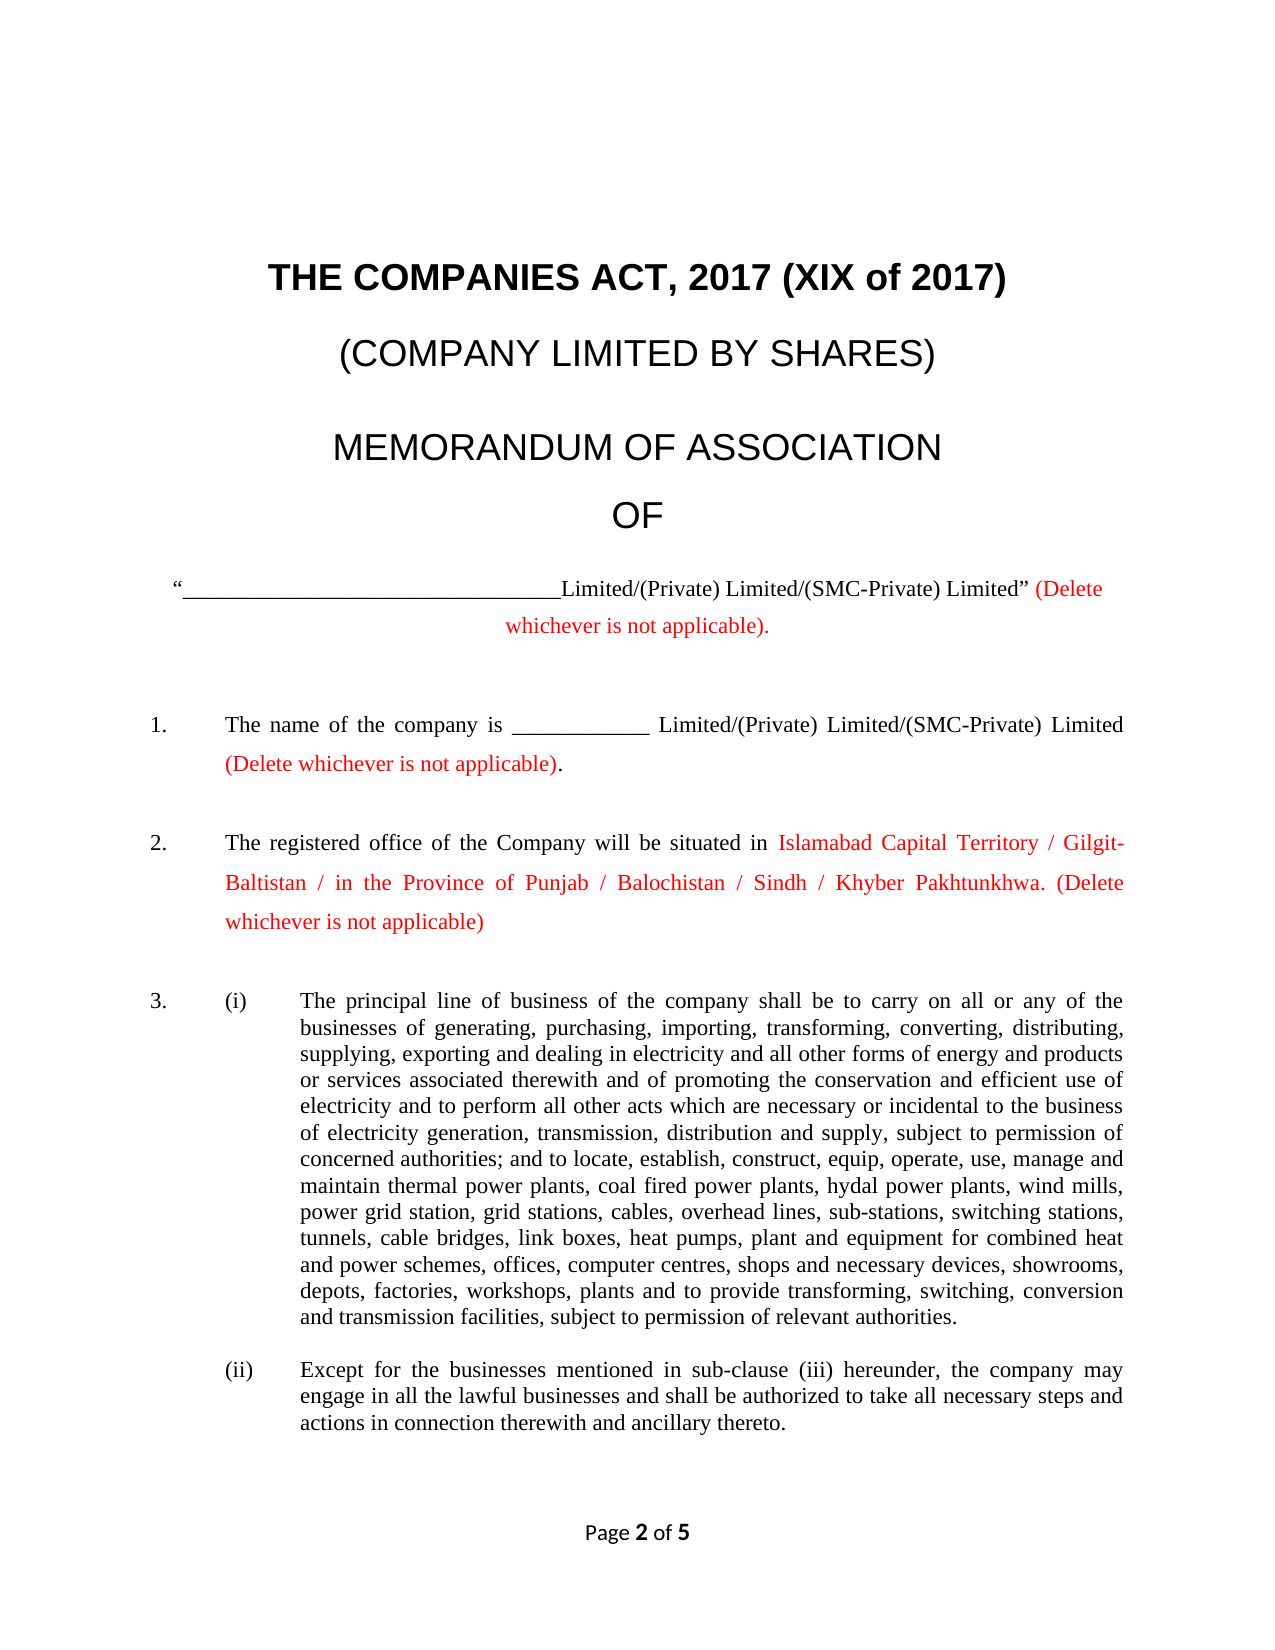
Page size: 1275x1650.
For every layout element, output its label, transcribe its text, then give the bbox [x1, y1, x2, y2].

text “_________________________________Limited/(Private) Limited/(SMC-Private) Limited” (Delete whichever is not applicable). [150, 566, 1125, 641]
text 2. The registered office of the Company will be situated in Islamabad Capital Territory / Gilgit-Baltistan / in the Province of Punjab / Balochistan / Sindh / Khyber Pakhtunkhwa. (Delete whichever is not applicable) [150, 829, 1125, 934]
text (ii) Except for the businesses mentioned in sub-clause (iii) hereunder, the company may engage in all the lawful businesses and shall be authorized to take all necessary steps and actions in connection therewith and ancillary thereto. [225, 1356, 1125, 1435]
text 3. (i) The principal line of business of the company shall be to carry on all or any of the businesses of generating, purchasing, importing, transforming, converting, distributing, supplying, exporting and dealing in electricity and all other forms of energy and products or services associated therewith and of promoting the conservation and efficient use of electricity and to perform all other acts which are necessary or incidental to the business of electricity generation, transmission, distribution and supply, subject to permission of concerned authorities; and to locate, establish, construct, equip, operate, use, manage and maintain thermal power plants, coal fired power plants, hydal power plants, wind mills, power grid station, grid stations, cables, overhead lines, sub-stations, switching stations, tunnels, cable bridges, link boxes, heat pumps, plant and equipment for combined heat and power schemes, offices, computer centres, shops and necessary devices, showrooms, depots, factories, workshops, plants and to provide transforming, switching, conversion and transmission facilities, subject to permission of relevant authorities. [150, 987, 1125, 1330]
text MEMORANDUM OF ASSOCIATION [150, 431, 1125, 468]
text THE COMPANIES ACT, 2017 (XIX of 2017) [150, 255, 1125, 298]
text (COMPANY LIMITED BY SHARES) [150, 332, 1125, 375]
text OF [150, 498, 1125, 536]
text 1. The name of the company is ____________ Limited/(Private) Limited/(SMC-Private) Limited (Delete whichever is not applicable). [150, 711, 1125, 777]
